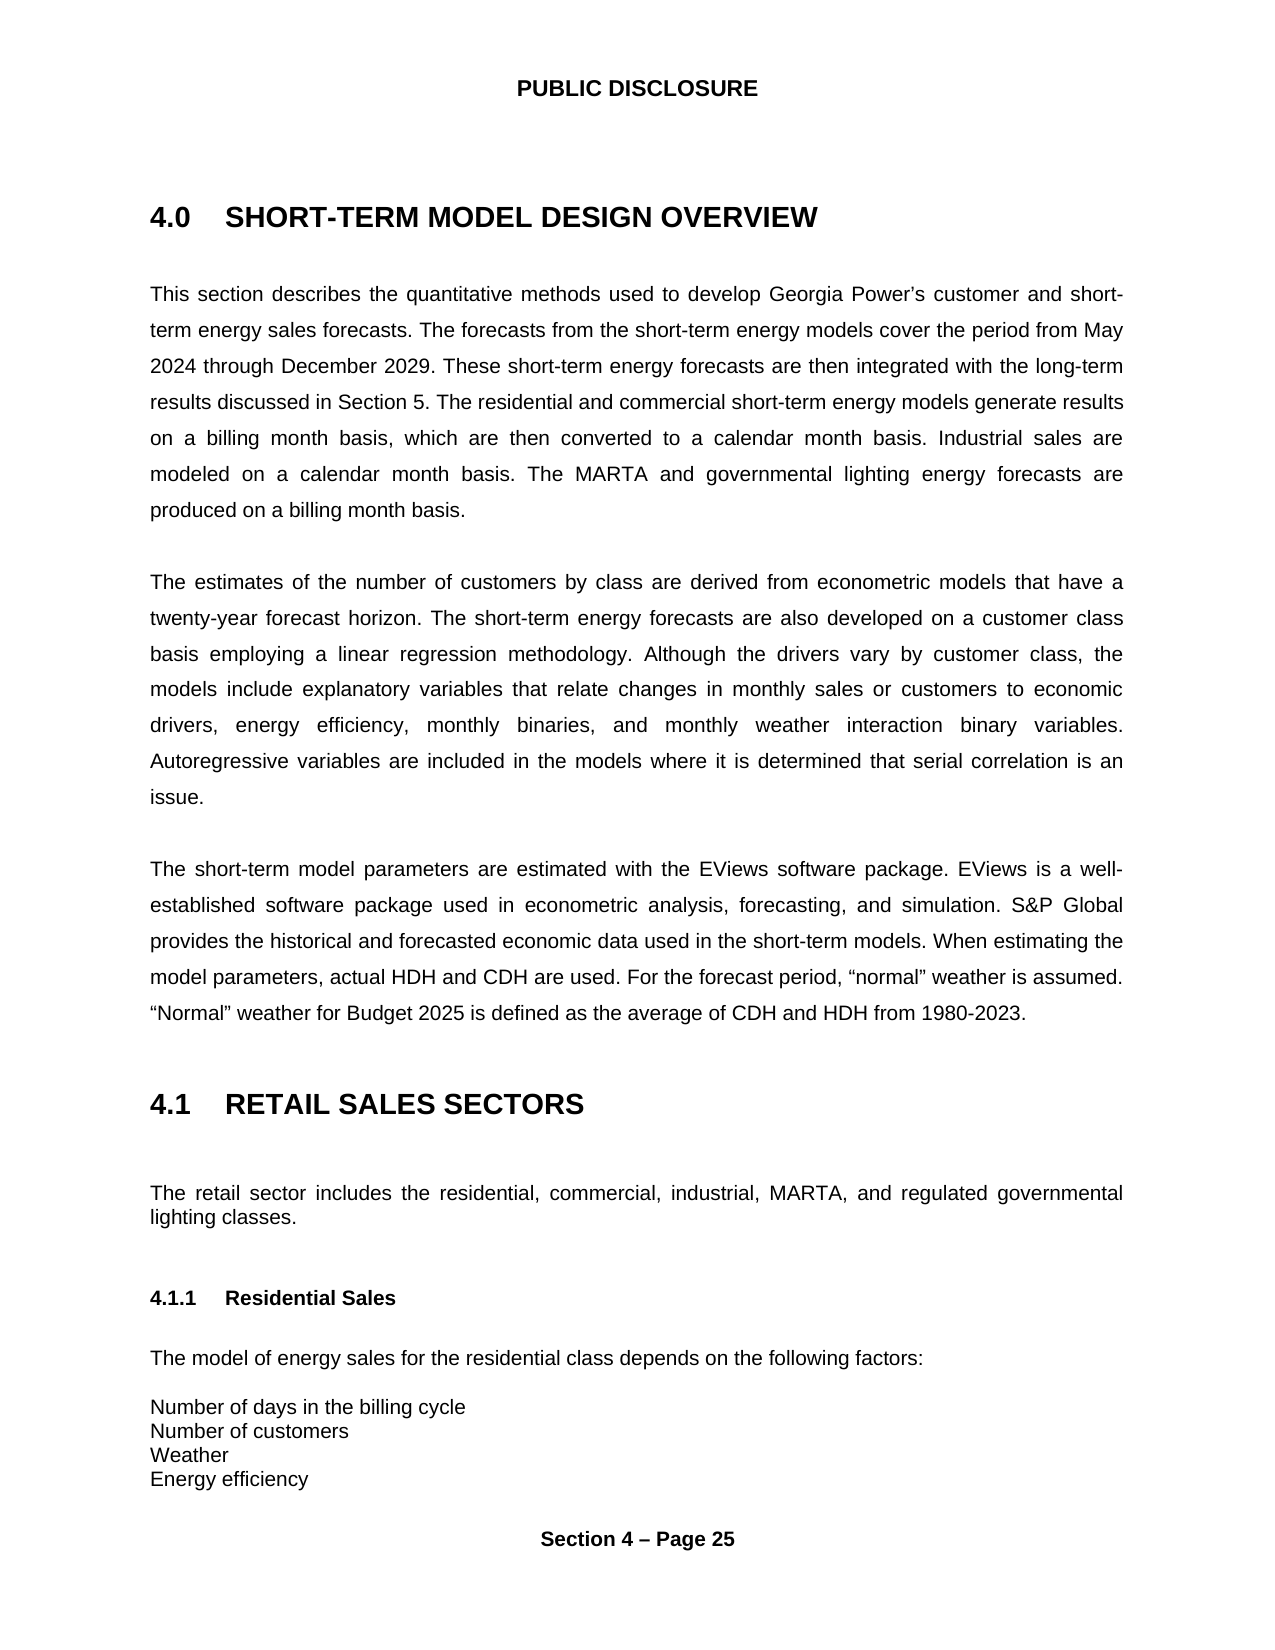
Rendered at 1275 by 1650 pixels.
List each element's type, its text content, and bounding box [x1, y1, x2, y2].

text The model of energy sales for the residential class depends on the following factors: [150, 1346, 1125, 1370]
text The retail sector includes the residential, commercial, industrial, MARTA, and regulated governmental lighting classes. [150, 1181, 1125, 1228]
text The estimates of the number of customers by class are derived from econometric models that have a twenty-year forecast horizon. The short-term energy forecasts are also developed on a customer class basis employing a linear regression methodology. Although the drivers vary by customer class, the models include explanatory variables that relate changes in monthly sales or customers to economic drivers, energy efficiency, monthly binaries, and monthly weather interaction binary variables. Autoregressive variables are included in the models where it is determined that serial correlation is an issue. [150, 569, 1125, 809]
text The short-term model parameters are estimated with the EViews software package. EViews is a well-established software package used in econometric analysis, forecasting, and simulation. S&P Global provides the historical and forecasted economic data used in the short-term models. When estimating the model parameters, actual HDH and CDH are used. For the forecast period, “normal” weather is assumed. “Normal” weather for Budget 2025 is defined as the average of CDH and HDH from 1980-2023. [150, 857, 1125, 1025]
text This section describes the quantitative methods used to develop Georgia Power’s customer and short-term energy sales forecasts. The forecasts from the short-term energy models cover the period from May 2024 through December 2029. These short-term energy forecasts are then integrated with the long-term results discussed in Section 5. The residential and commercial short-term energy models generate results on a billing month basis, which are then converted to a calendar month basis. Industrial sales are modeled on a calendar month basis. The MARTA and governmental lighting energy forecasts are produced on a billing month basis. [150, 282, 1125, 522]
list Energy efficiency [150, 1467, 1125, 1491]
subtitle 4.0 SHORT-TERM MODEL DESIGN OVERVIEW [150, 200, 1125, 233]
list Number of days in the billing cycle [150, 1395, 1125, 1419]
list Weather [150, 1443, 1125, 1467]
subtitle 4.1.1 Residential Sales [150, 1286, 1125, 1310]
list Number of customers [150, 1419, 1125, 1443]
subtitle 4.1 RETAIL SALES SECTORS [150, 1087, 1125, 1120]
